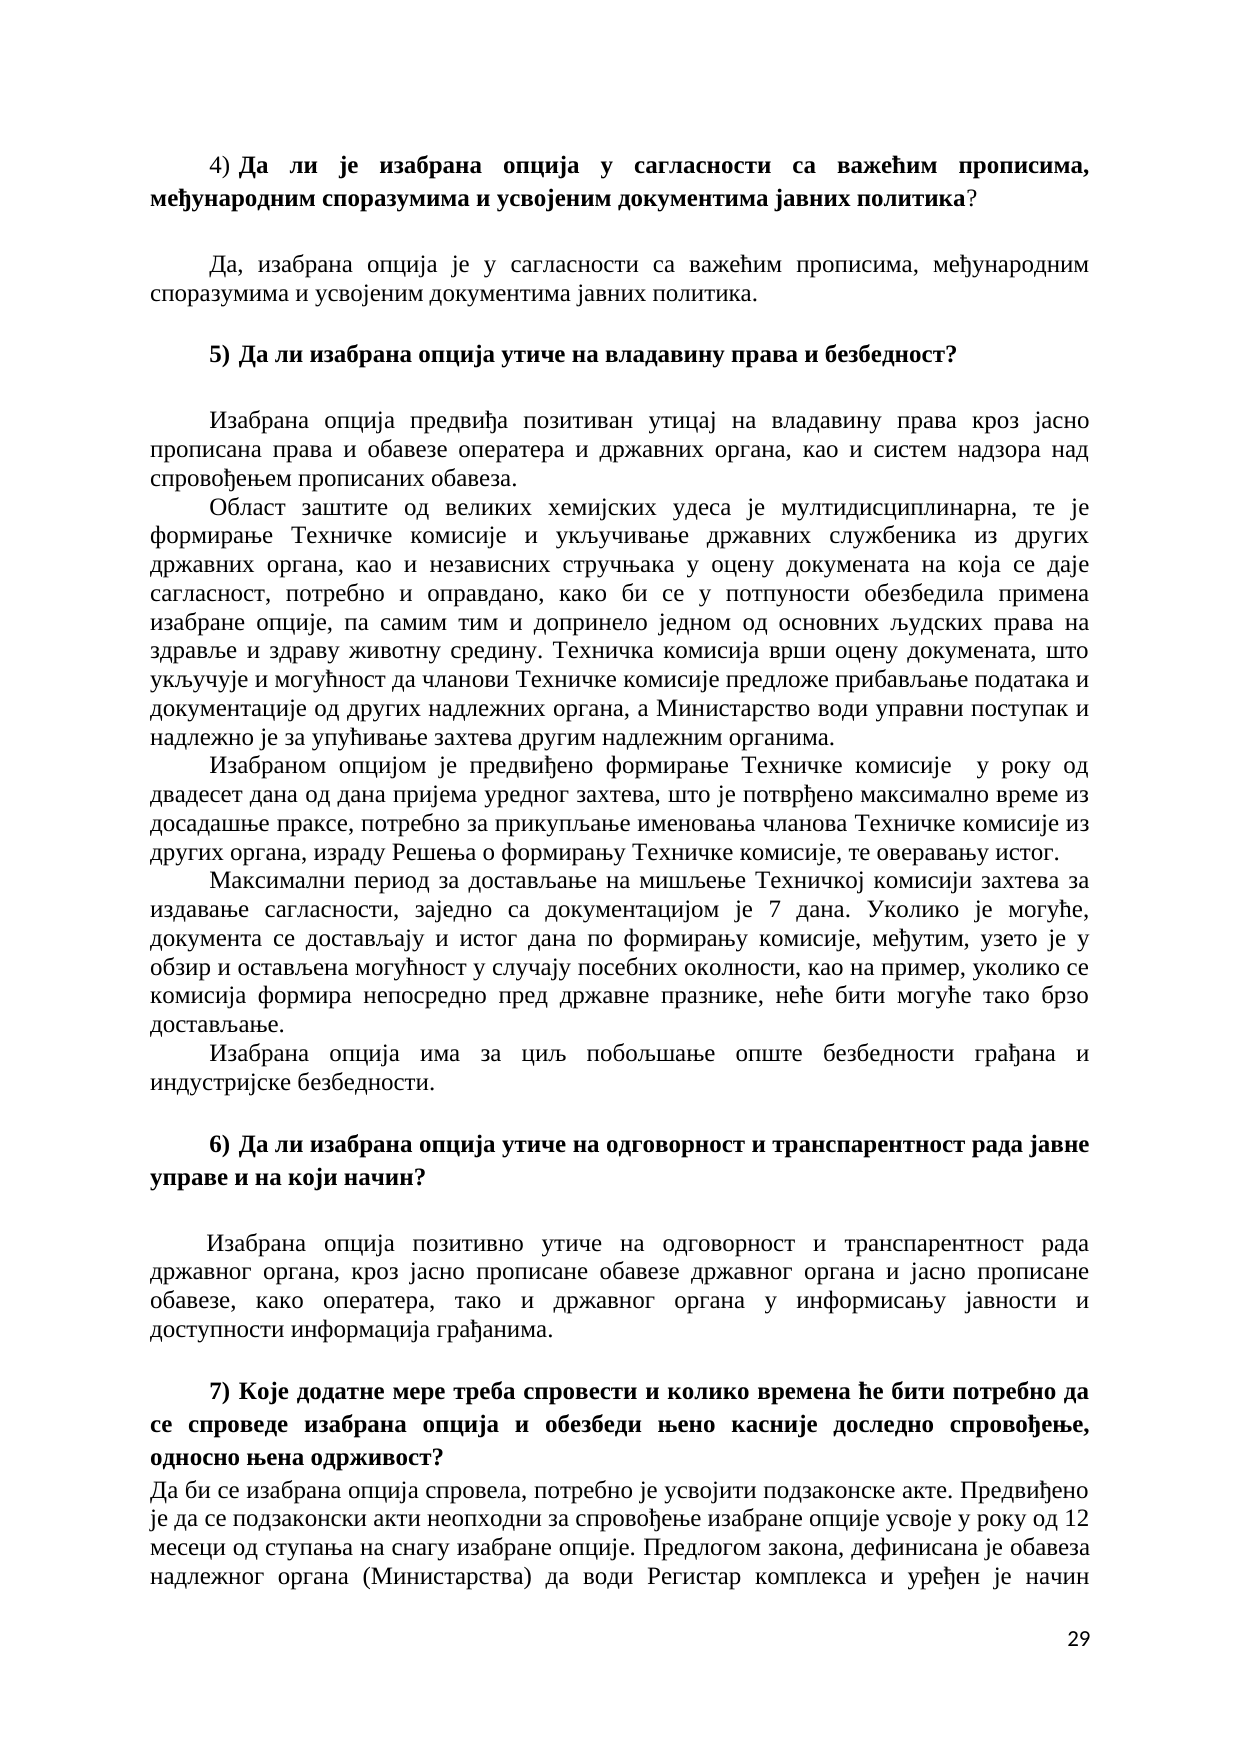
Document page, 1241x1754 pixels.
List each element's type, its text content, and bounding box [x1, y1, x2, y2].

list Да ли је изабрана опција у сагласности са важећим прописима, међународним споразумима и усвојеним документима јавних политика? [150, 150, 1090, 212]
text Изабраном опцијом је предвиђено формирање Техничке комисије у року од двадесет дана од дана пријема уредног захтева, што је потврђено максимално време из досадашње праксе, потребно за прикупљање именовања чланова Техничке комисије из других органа, израду Решења о формирању Техничке комисије, те оверавању истог. [150, 751, 1090, 866]
list Које додатне мере треба спровести и колико времена ће бити потребно да се спроведе изабрана опција и обезбеди њено касније доследно спровођење, односно њена одрживост? [150, 1376, 1090, 1471]
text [150, 1475, 1090, 1590]
text Изабрана опција позитивно утиче на одговорност и транспарентност рада државног органа, кроз јасно прописане обавезе државног органа и јасно прописане обавезе, како оператера, тако и државног органа у информисању јавности и доступности информација грађанима. [150, 1228, 1090, 1343]
text Максимални период за достављање на мишљење Техничкој комисији захтева за издавање сагласности, заједно са документацијом је 7 дана. Уколико је могуће, документа се достављају и истог дана по формирању комисије, међутим, узето је у обзир и остављена могућност у случају посебних околности, као на пример, уколико се комисија формира непосредно пред државне празнике, неће бити могуће тако брзо достављање. [150, 866, 1090, 1038]
text Да, изабрана опција је у сагласности са важећим прописима, међународним споразумима и усвојеним документима јавних политика. [150, 249, 1090, 307]
text Изабрана опција има за циљ побољшање опште безбедности грађана и индустријске безбедности. [150, 1038, 1090, 1096]
text Област заштите од великих хемијских удеса је мултидисциплинарна, те је формирање Техничке комисије и укључивање државних службеника из других државних органа, као и независних стручњака у оцену докумената на која се даје сагласност, потребно и оправдано, како би се у потпуности обезбедила примена изабране опције, па самим тим и допринело једном од основних људских права на здравље и здраву животну средину. Техничка комисија врши оцену докумената, што укључује и могућност да чланови Техничке комисије предложе прибављање података и документације од других надлежних органа, а Министарство води управни поступак и надлежно је за упућивање захтева другим надлежним органима. [150, 492, 1090, 751]
list Да ли изабрана опција утиче на одговорност и транспарентност рада јавне управе и на који начин? [150, 1129, 1090, 1190]
text Изабрана опција предвиђа позитиван утицај на владавину права кроз јасно прописана права и обавезе оператера и државних органа, као и систем надзора над спровођењем прописаних обавеза. [150, 406, 1090, 492]
list Да ли изабрана опција утиче на владавину права и безбедност? [150, 339, 1090, 368]
